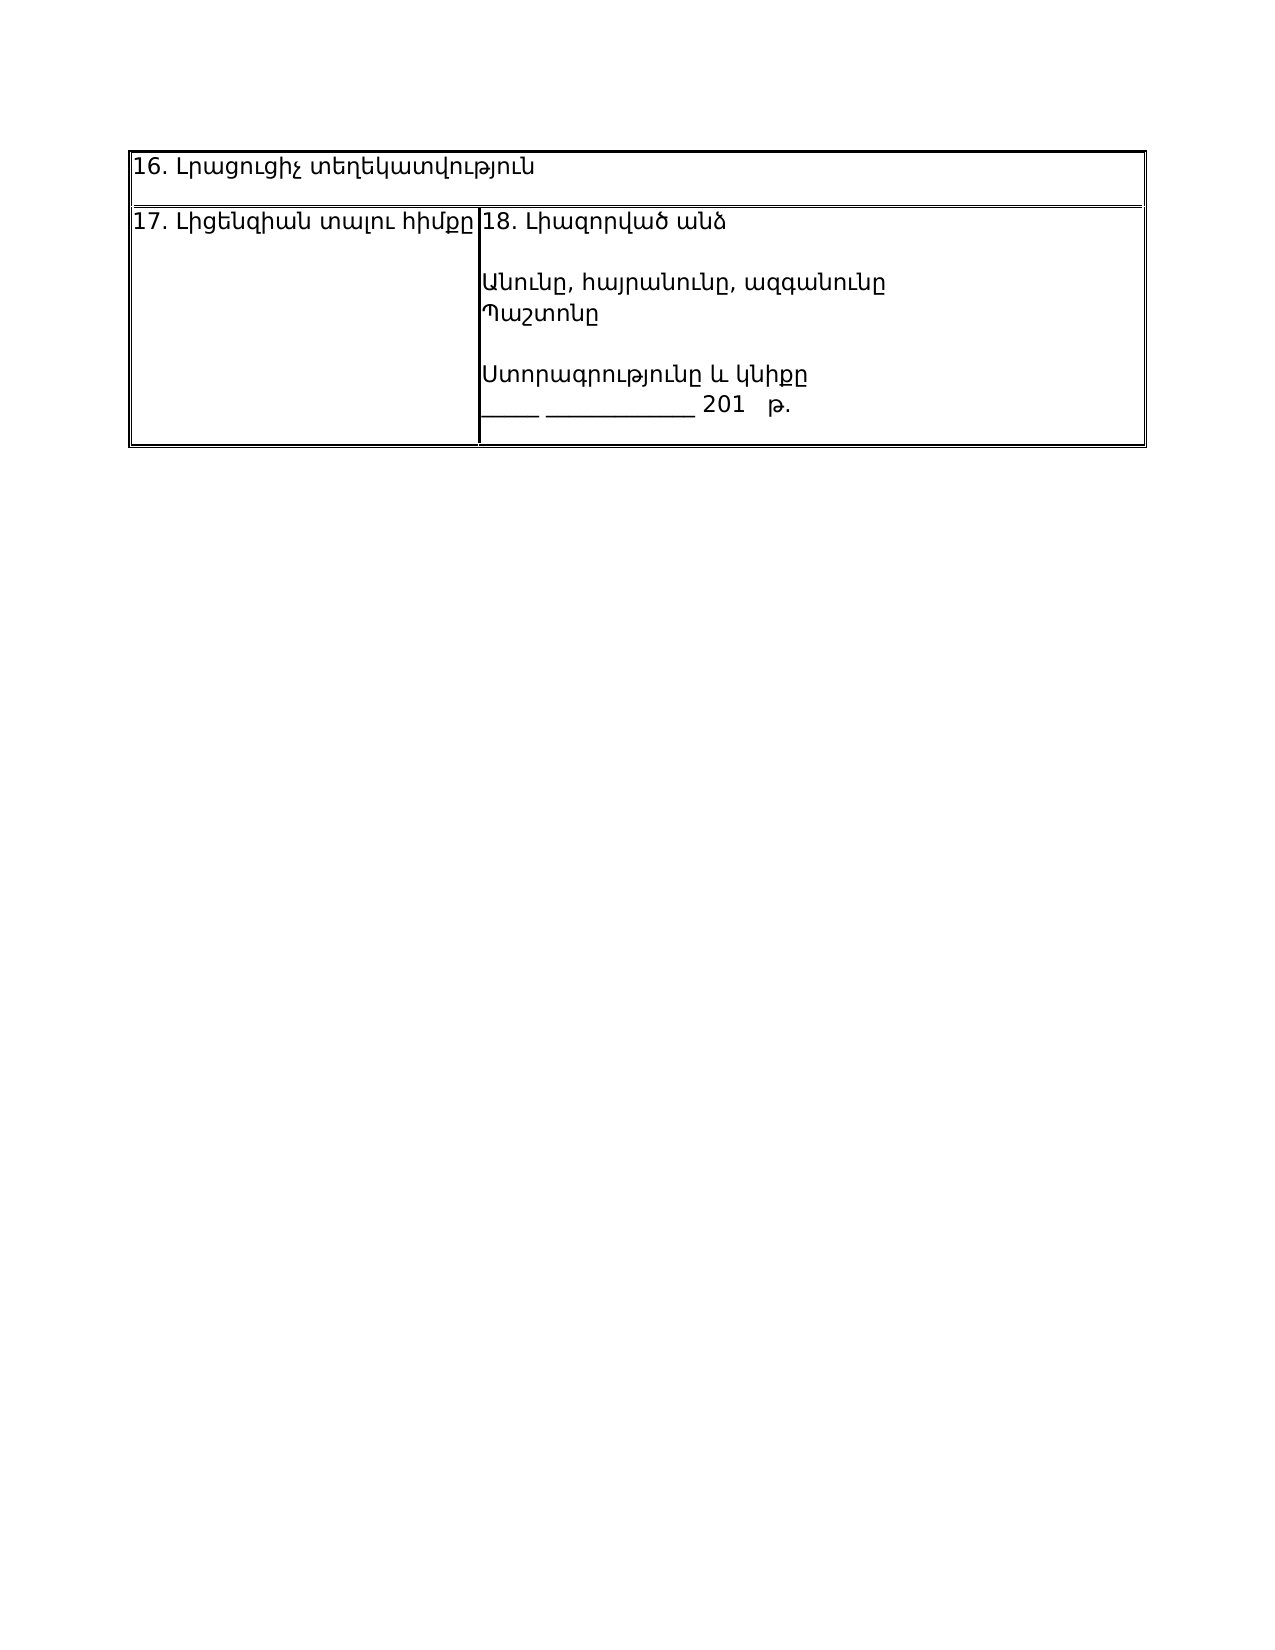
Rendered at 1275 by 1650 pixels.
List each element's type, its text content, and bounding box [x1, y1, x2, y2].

table_cell 18. Լիազորված անձ Անունը, հայրանունը, ազգանունը Պաշտոնը Ստորագրությունը և կնիքը _____ _____________ 201 թ. [479, 205, 1144, 444]
table_cell 17. Լիցենզիան տալու հիմքը [132, 205, 479, 444]
table_cell 16. Լրացուցիչ տեղեկատվություն [132, 153, 1144, 204]
